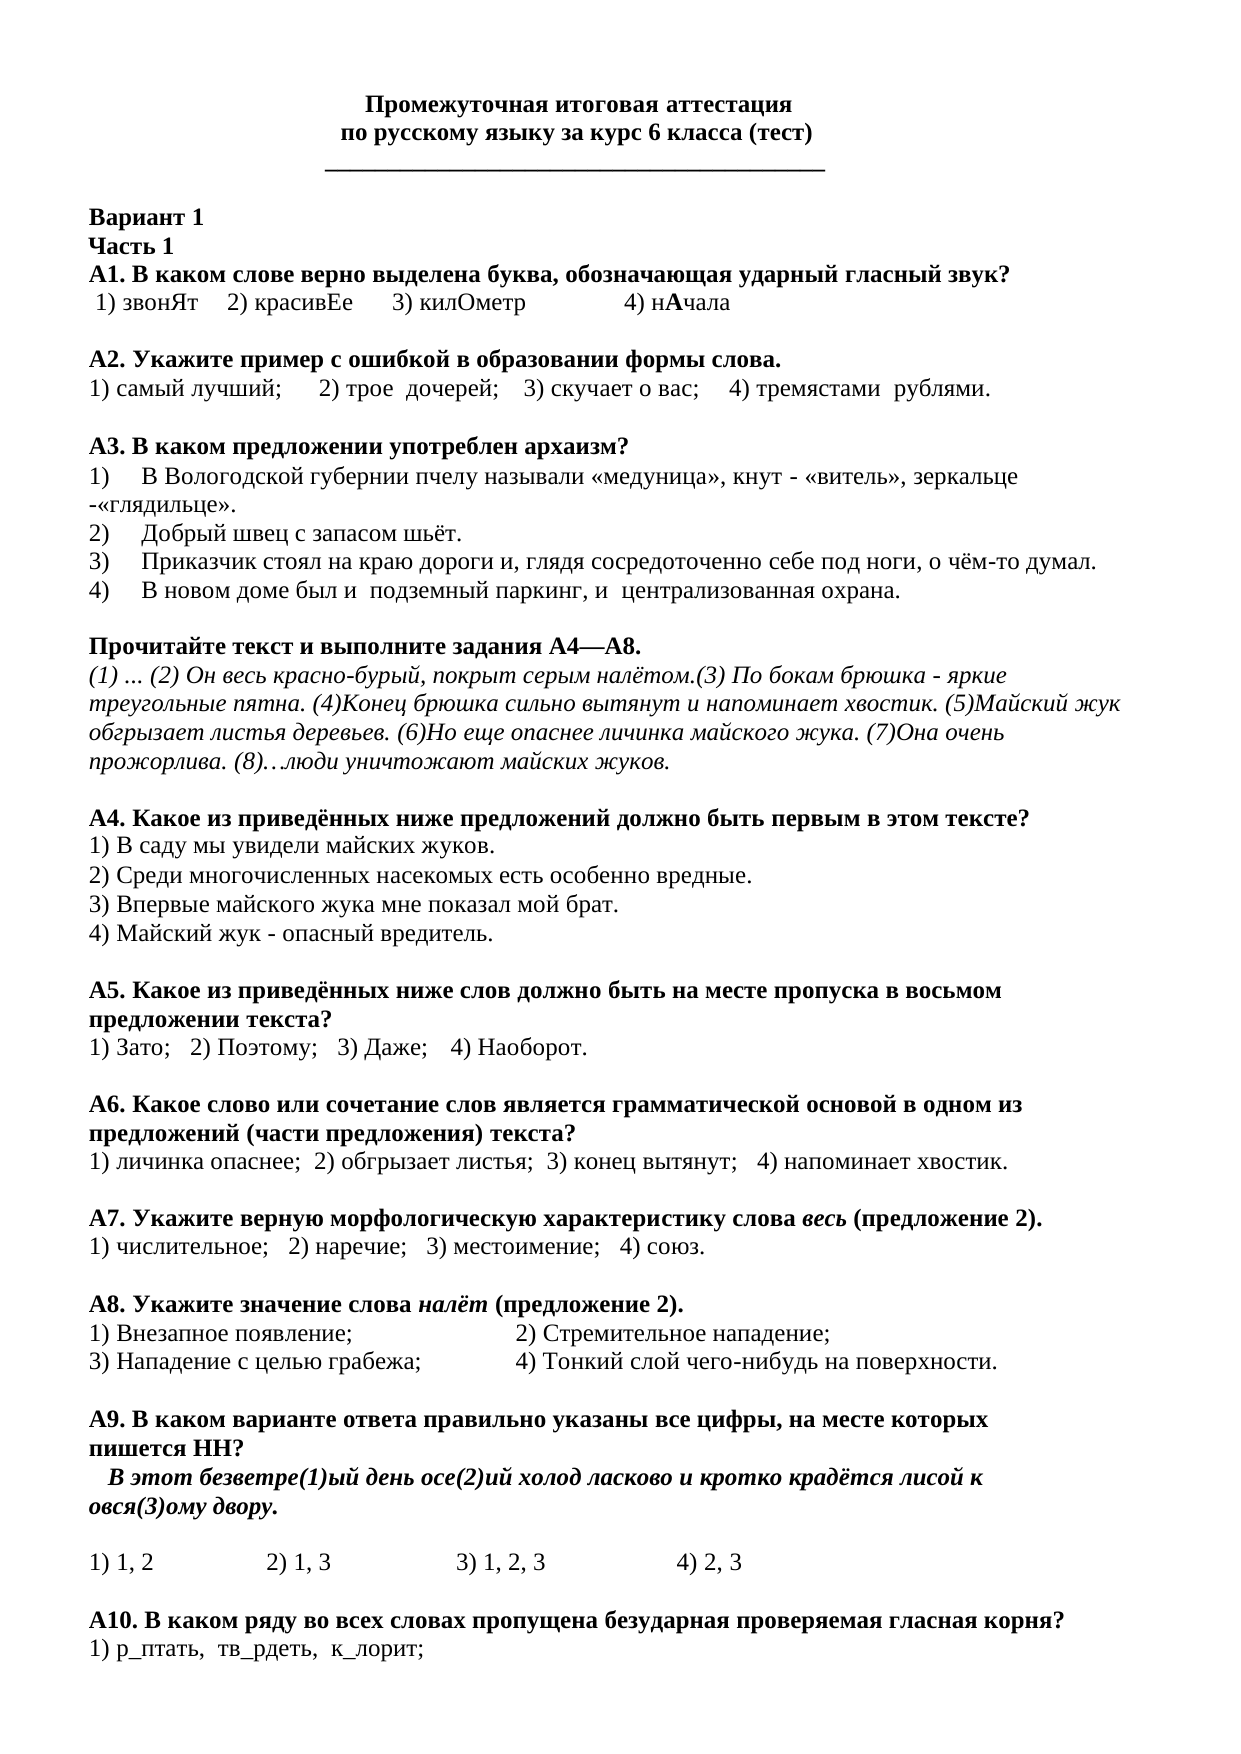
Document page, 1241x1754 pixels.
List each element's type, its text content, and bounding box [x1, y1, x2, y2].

text А3. В каком предложении употреблен архаизм? [89, 431, 1083, 460]
text Промежуточная итоговая аттестация по русскому языку за курс 6 класса (тест) [340, 89, 907, 146]
text А1. В каком слове верно выделена буква, обозначающая ударный гласный звук? [89, 260, 1112, 288]
text 1) Зато; 2) Поэтому; 3) Даже; 4) Наоборот. [89, 1032, 1154, 1061]
text 3) Впервые майского жука мне показал мой брат. [89, 890, 845, 918]
text А10. В каком ряду во всех словах пропущена безударная проверяемая гласная корня? [89, 1605, 1211, 1634]
text А6. Какое слово или сочетание слов является грамматической основой в одном из предложений (части предложения) текста? [89, 1090, 1117, 1146]
text А9. В каком варианте ответа правильно указаны все цифры, на месте которых пишется НН? [89, 1404, 1082, 1462]
text 1) В Вологодской губернии пчелу называли «медуница», кнут - «витель», зеркальце -«глядильце». [89, 461, 1123, 518]
text 1) р_птать, тв_рдеть, к_лорит; [89, 1634, 1154, 1662]
text 1) личинка опаснее; 2) обгрызает листья; 3) конец вытянут; 4) напоминает хвостик. [89, 1146, 1154, 1175]
text А8. Укажите значение слова налёт (предложение 2). [89, 1290, 1154, 1318]
text А2. Укажите пример с ошибкой в образовании формы слова. [89, 345, 1154, 373]
text 1) В саду мы увидели майских жуков. [89, 832, 1124, 859]
text В этот безветре(1)ый день осе(2)ий холод ласково и кротко крадётся лисой к овся(3)ому двору. [89, 1462, 1074, 1520]
text Часть 1 [88, 231, 921, 260]
text 1) 1, 2 2) 1, 3 3) 1, 2, 3 4) 2, 3 [89, 1547, 1154, 1576]
text ________________________________________ [325, 146, 921, 174]
text А7. Укажите верную морфологическую характеристику слова весь (предложение 2). [89, 1204, 1137, 1232]
text А5. Какое из приведённых ниже слов должно быть на месте пропуска в восьмом предложении текста? [89, 976, 1096, 1032]
text 3) Приказчик стоял на краю дороги и, глядя сосредоточенно себе под ноги, о чём-то думал. [89, 547, 1109, 575]
text Прочитайте текст и выполните задания А4—А8. [89, 632, 1154, 660]
text 1) числительное; 2) наречие; 3) местоимение; 4) союз. [89, 1232, 1137, 1260]
text 1) Внезапное появление; 2) Стремительное нападение; [89, 1318, 1154, 1347]
text 2) Среди многочисленных насекомых есть особенно вредные. [89, 861, 845, 889]
text 1) самый лучший; 2) трое дочерей; 3) скучает о вас; 4) тремястами рублями. [89, 373, 1083, 402]
text 4) В новом доме был и подземный паркинг, и централизованная охрана. [89, 575, 1154, 604]
text 1) звонЯт 2) красивЕе 3) килОметр 4) нАчала [89, 288, 1112, 316]
text (1) ... (2) Он весь красно-бурый, покрыт серым налётом.(3) По бокам брюшка - яркие треугольные пятна. (4)Конец брюшка сильно вытянут и напоминает хвостик. (5)Майский жук обгрызает листья деревьев. (6)Но еще опаснее личинка майского жука. (7)Она очень прожорлива. (8)…люди уничтожают майских жуков. [89, 660, 1135, 775]
text 2) Добрый швец с запасом шьёт. [89, 518, 1154, 547]
text 4) Майский жук - опасный вредитель. [89, 918, 1154, 947]
text А4. Какое из приведённых ниже предложений должно быть первым в этом тексте? [89, 804, 1124, 832]
text 3) Нападение с целью грабежа; 4) Тонкий слой чего-нибудь на поверхности. [89, 1347, 1154, 1375]
text Вариант 1 [89, 203, 921, 231]
